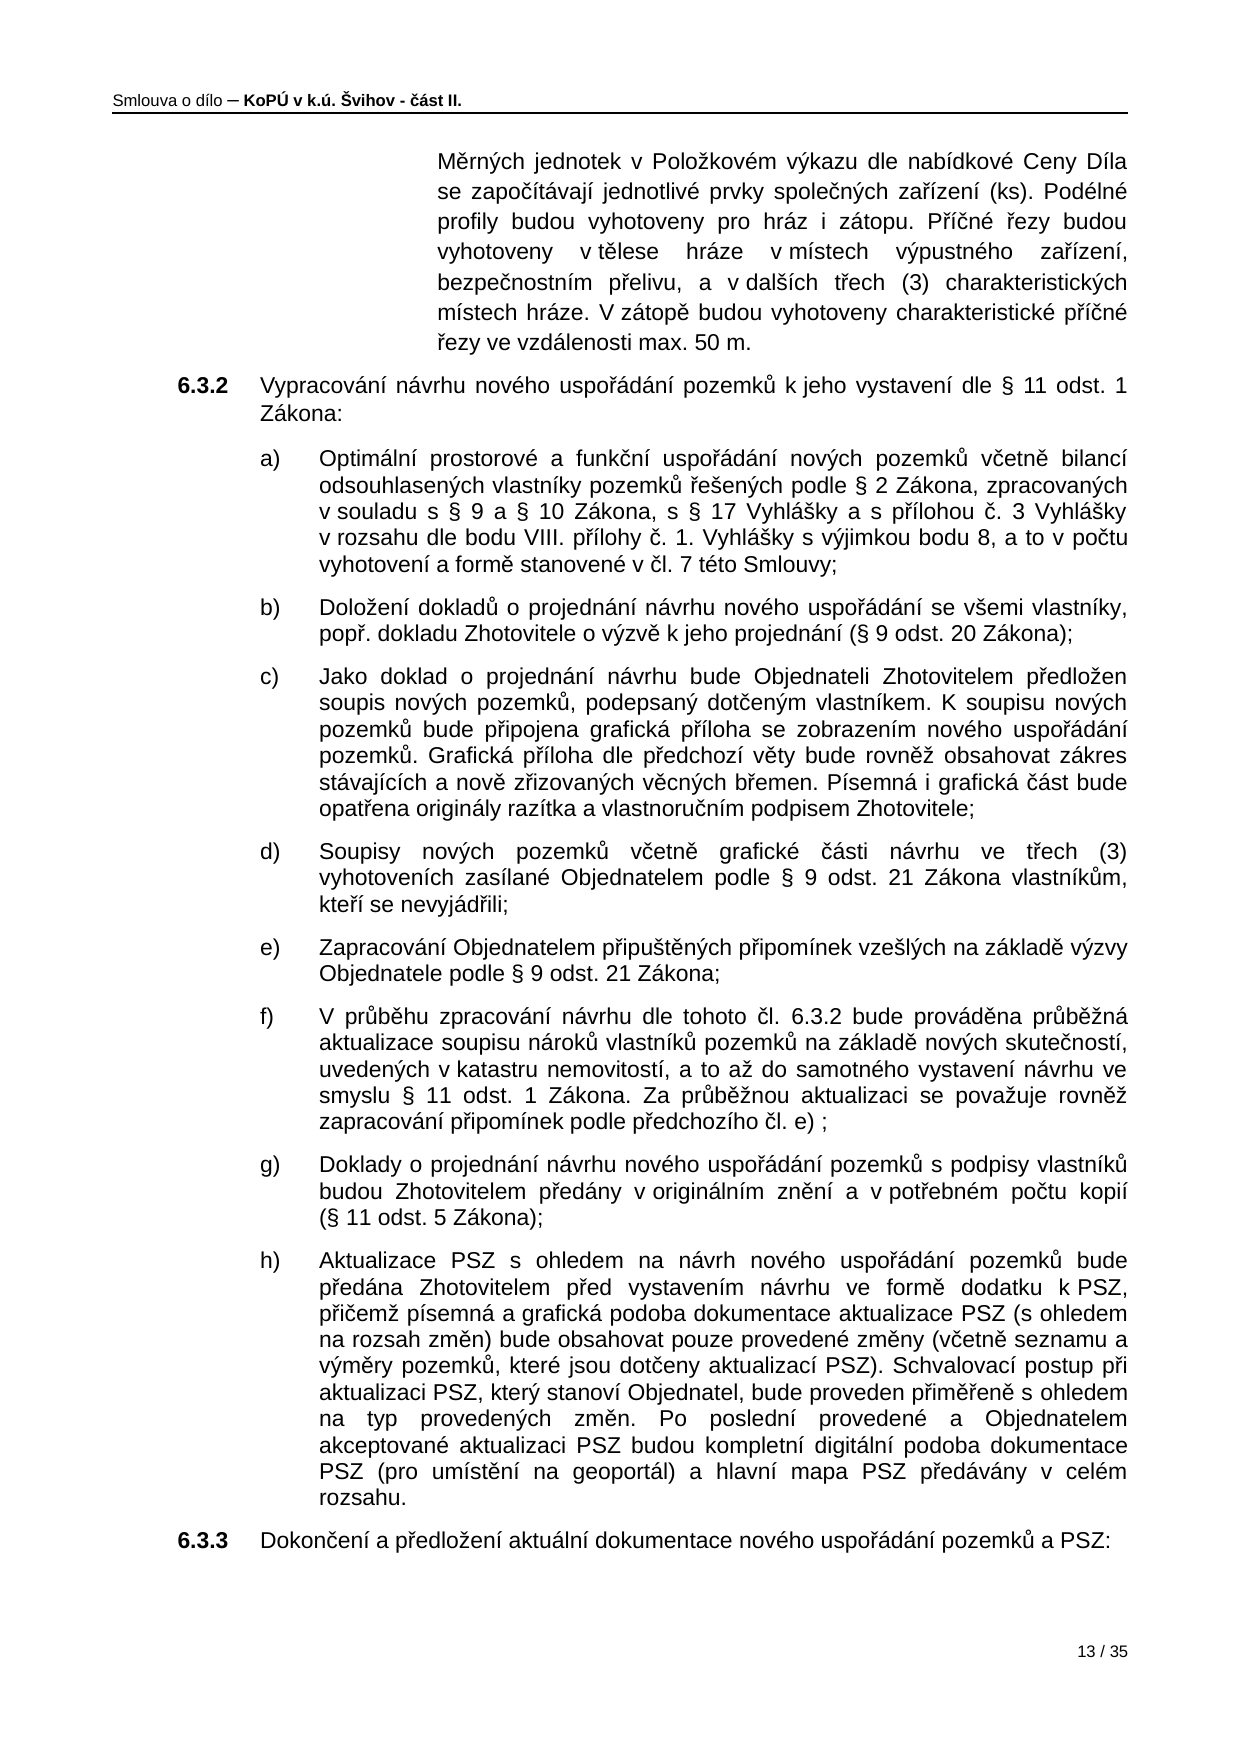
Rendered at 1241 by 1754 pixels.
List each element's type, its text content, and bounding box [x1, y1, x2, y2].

list Doklady o projednání návrhu nového uspořádání pozemků s podpisy vlastníků budou Zhotovitelem předány v originálním znění a v potřebném počtu kopií (§ 11 odst. 5 Zákona); [260, 1151, 1128, 1230]
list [334, 148, 1128, 355]
list Jako doklad o projednání návrhu bude Objednateli Zhotovitelem předložen soupis nových pozemků, podepsaný dotčeným vlastníkem. K soupisu nových pozemků bude připojena grafická příloha se zobrazením nového uspořádání pozemků. Grafická příloha dle předchozí věty bude rovněž obsahovat zákres stávajících a nově zřizovaných věcných břemen. Písemná i grafická část bude opatřena originály razítka a vlastnoručním podpisem Zhotovitele; [260, 663, 1128, 821]
list V průběhu zpracování návrhu dle tohoto čl. 6.3.2 bude prováděna průběžná aktualizace soupisu nároků vlastníků pozemků na základě nových skutečností, uvedených v katastru nemovitostí, a to až do samotného vystavení návrhu ve smyslu § 11 odst. 1 Zákona. Za průběžnou aktualizaci se považuje rovněž zapracování připomínek podle předchozího čl. e) ; [260, 1003, 1128, 1135]
text Dokončení a předložení aktuální dokumentace nového uspořádání pozemků a PSZ: [177, 1527, 1128, 1554]
list Doložení dokladů o projednání návrhu nového uspořádání se všemi vlastníky, popř. dokladu Zhotovitele o výzvě k jeho projednání (§ 9 odst. 20 Zákona); [260, 594, 1128, 646]
text Vypracování návrhu nového uspořádání pozemků k jeho vystavení dle § 11 odst. 1 Zákona: [177, 372, 1128, 426]
list Zapracování Objednatelem připuštěných připomínek vzešlých na základě výzvy Objednatele podle § 9 odst. 21 Zákona; [260, 933, 1128, 986]
list Optimální prostorové a funkční uspořádání nových pozemků včetně bilancí odsouhlasených vlastníky pozemků řešených podle § 2 Zákona, zpracovaných v souladu s § 9 a § 10 Zákona, s § 17 Vyhlášky a s přílohou č. 3 Vyhlášky v rozsahu dle bodu VIII. přílohy č. 1. Vyhlášky s výjimkou bodu 8, a to v počtu vyhotovení a formě stanovené v čl. 7 této Smlouvy; [260, 445, 1128, 577]
list Soupisy nových pozemků včetně grafické části návrhu ve třech (3) vyhotoveních zasílané Objednatelem podle § 9 odst. 21 Zákona vlastníkům, kteří se nevyjádřili; [260, 838, 1128, 917]
list Aktualizace PSZ s ohledem na návrh nového uspořádání pozemků bude předána Zhotovitelem před vystavením návrhu ve formě dodatku k PSZ, přičemž písemná a grafická podoba dokumentace aktualizace PSZ (s ohledem na rozsah změn) bude obsahovat pouze provedené změny (včetně seznamu a výměry pozemků, které jsou dotčeny aktualizací PSZ). Schvalovací postup při aktualizaci PSZ, který stanoví Objednatel, bude proveden přiměřeně s ohledem na typ provedených změn. Po poslední provedené a Objednatelem akceptované aktualizaci PSZ budou kompletní digitální podoba dokumentace PSZ (pro umístění na geoportál) a hlavní mapa PSZ předávány v celém rozsahu. [260, 1247, 1128, 1511]
